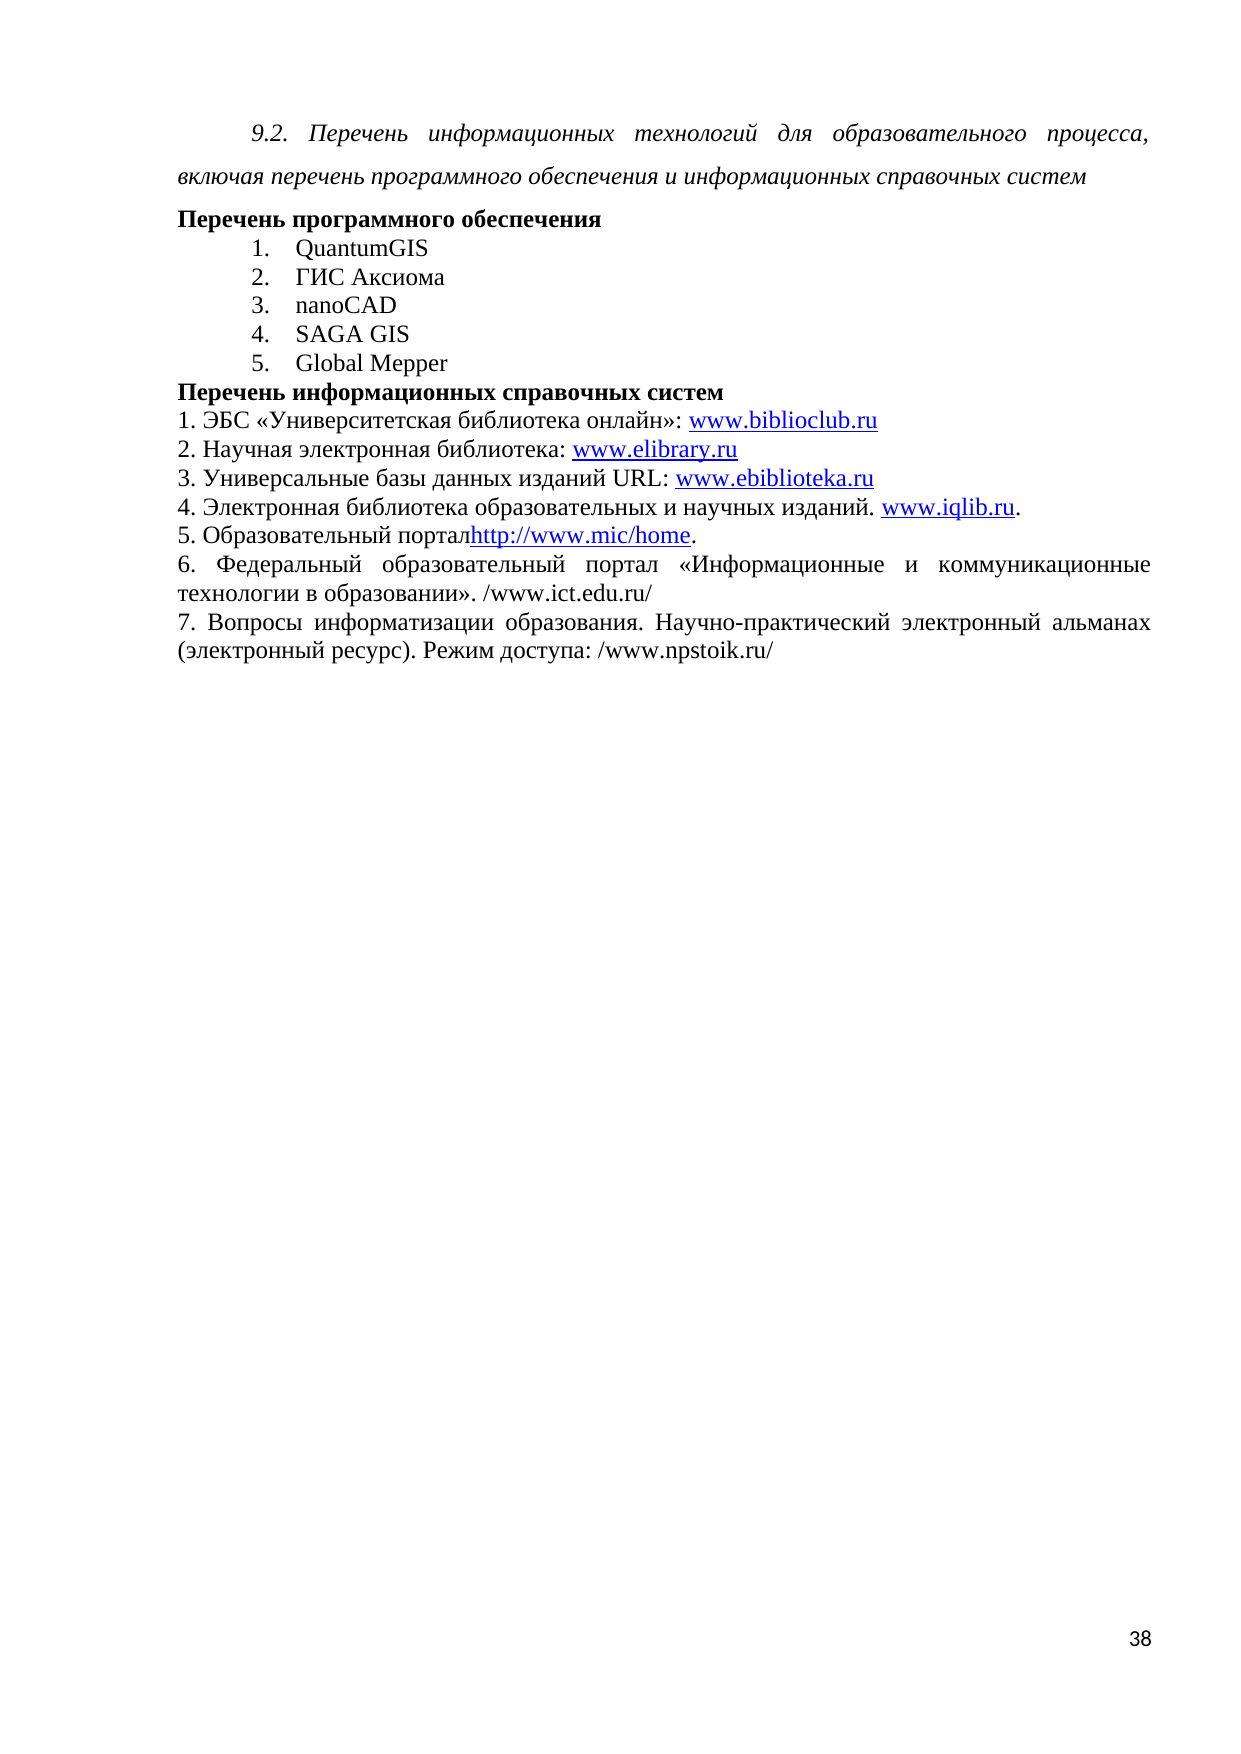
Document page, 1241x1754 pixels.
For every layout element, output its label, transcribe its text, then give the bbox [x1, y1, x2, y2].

text 7. Вопросы информатизации образования. Научно-практический электронный альманах (электронный ресурс). Режим доступа: /www.npstoik.ru/ [177, 607, 1152, 664]
list QuantumGIS [251, 233, 1152, 262]
list SAGA GIS [251, 319, 1152, 348]
text Перечень информационных справочных систем [177, 377, 1152, 406]
text 1. ЭБС «Университетская библиотека онлайн»: www.biblioclub.ru [177, 406, 1152, 434]
text 9.2. Перечень информационных технологий для образовательного процесса, включая перечень программного обеспечения и информационных справочных систем [177, 118, 1152, 190]
list nanoCAD [251, 291, 1152, 319]
text Перечень программного обеспечения [177, 204, 1152, 233]
text 3. Универсальные базы данных изданий URL: www.ebiblioteka.ru [177, 463, 1152, 492]
text 2. Научная электронная библиотека: www.elibrary.ru [177, 434, 1152, 463]
list ГИС Аксиома [251, 262, 1152, 291]
text 6. Федеральный образовательный портал «Информационные и коммуникационные технологии в образовании». /www.ict.edu.ru/ [177, 549, 1152, 607]
text 5. Образовательный порталhttp://www.mic/home. [177, 521, 1152, 549]
text 4. Электронная библиотека образовательных и научных изданий. www.iqlib.ru. [177, 492, 1152, 521]
list Global Mepper [251, 348, 1152, 377]
